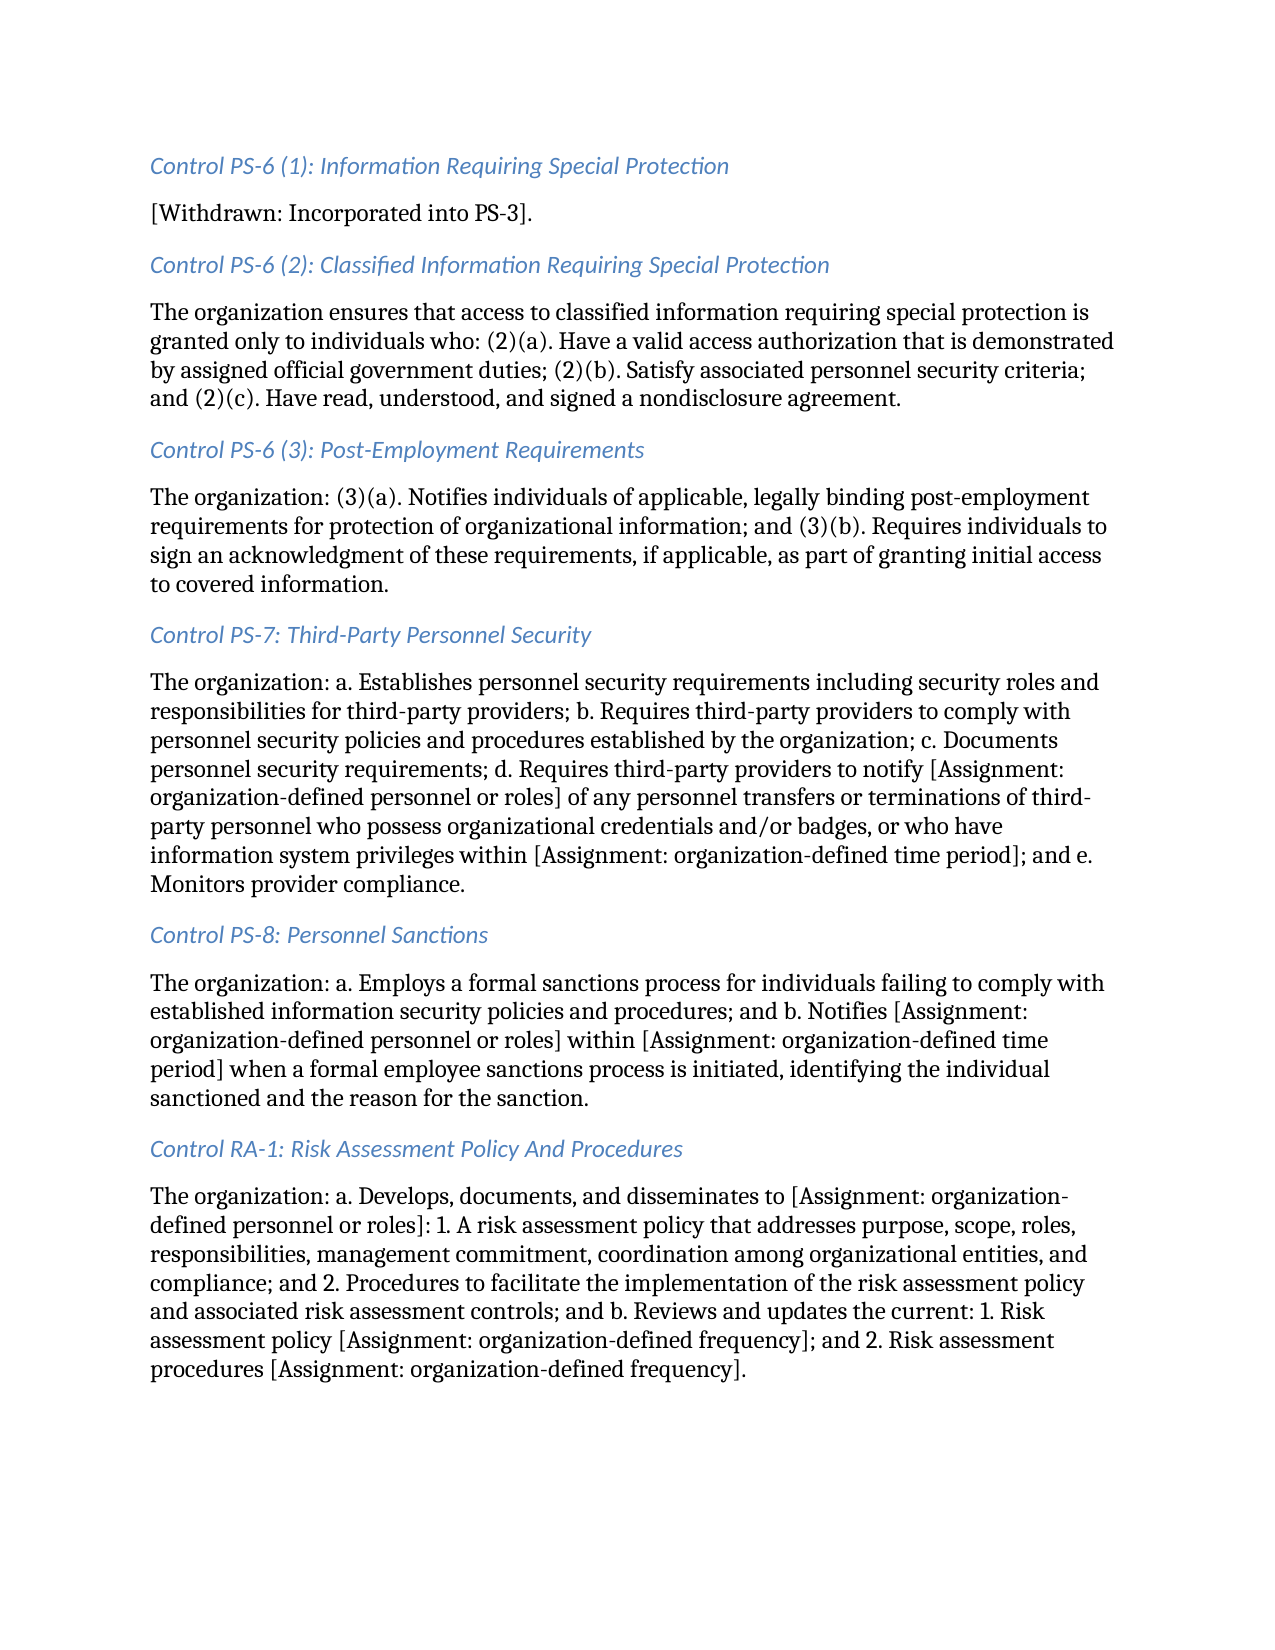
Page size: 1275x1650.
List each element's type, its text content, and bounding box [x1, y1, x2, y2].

text The organization: a. Develops, documents, and disseminates to [Assignment: organization-defined personnel or roles]: 1. A risk assessment policy that addresses purpose, scope, roles, responsibilities, management commitment, coordination among organizational entities, and compliance; and 2. Procedures to facilitate the implementation of the risk assessment policy and associated risk assessment controls; and b. Reviews and updates the current: 1. Risk assessment policy [Assignment: organization-defined frequency]; and 2. Risk assessment procedures [Assignment: organization-defined frequency]. [150, 1182, 1125, 1383]
subtitle Control RA-1: Risk Assessment Policy And Procedures [150, 1133, 1125, 1163]
subtitle Control PS-6 (3): Post-Employment Requirements [150, 434, 1125, 464]
text The organization ensures that access to classified information requiring special protection is granted only to individuals who: (2)(a). Have a valid access authorization that is demonstrated by assigned official government duties; (2)(b). Satisfy associated personnel security criteria; and (2)(c). Have read, understood, and signed a nondisclosure agreement. [150, 298, 1125, 413]
subtitle Control PS-8: Personnel Sanctions [150, 919, 1125, 950]
subtitle Control PS-7: Third-Party Personnel Security [150, 619, 1125, 649]
text The organization: a. Employs a formal sanctions process for individuals failing to comply with established information security policies and procedures; and b. Notifies [Assignment: organization-defined personnel or roles] within [Assignment: organization-defined time period] when a formal employee sanctions process is initiated, identifying the individual sanctioned and the reason for the sanction. [150, 968, 1125, 1112]
subtitle Control PS-6 (1): Information Requiring Special Protection [150, 150, 1125, 181]
text [Withdrawn: Incorporated into PS-3]. [150, 199, 1125, 228]
subtitle Control PS-6 (2): Classified Information Requiring Special Protection [150, 249, 1125, 279]
text The organization: a. Establishes personnel security requirements including security roles and responsibilities for third-party providers; b. Requires third-party providers to comply with personnel security policies and procedures established by the organization; c. Documents personnel security requirements; d. Requires third-party providers to notify [Assignment: organization-defined personnel or roles] of any personnel transfers or terminations of third-party personnel who possess organizational credentials and/or badges, or who have information system privileges within [Assignment: organization-defined time period]; and e. Monitors provider compliance. [150, 668, 1125, 898]
text The organization: (3)(a). Notifies individuals of applicable, legally binding post-employment requirements for protection of organizational information; and (3)(b). Requires individuals to sign an acknowledgment of these requirements, if applicable, as part of granting initial access to covered information. [150, 483, 1125, 598]
